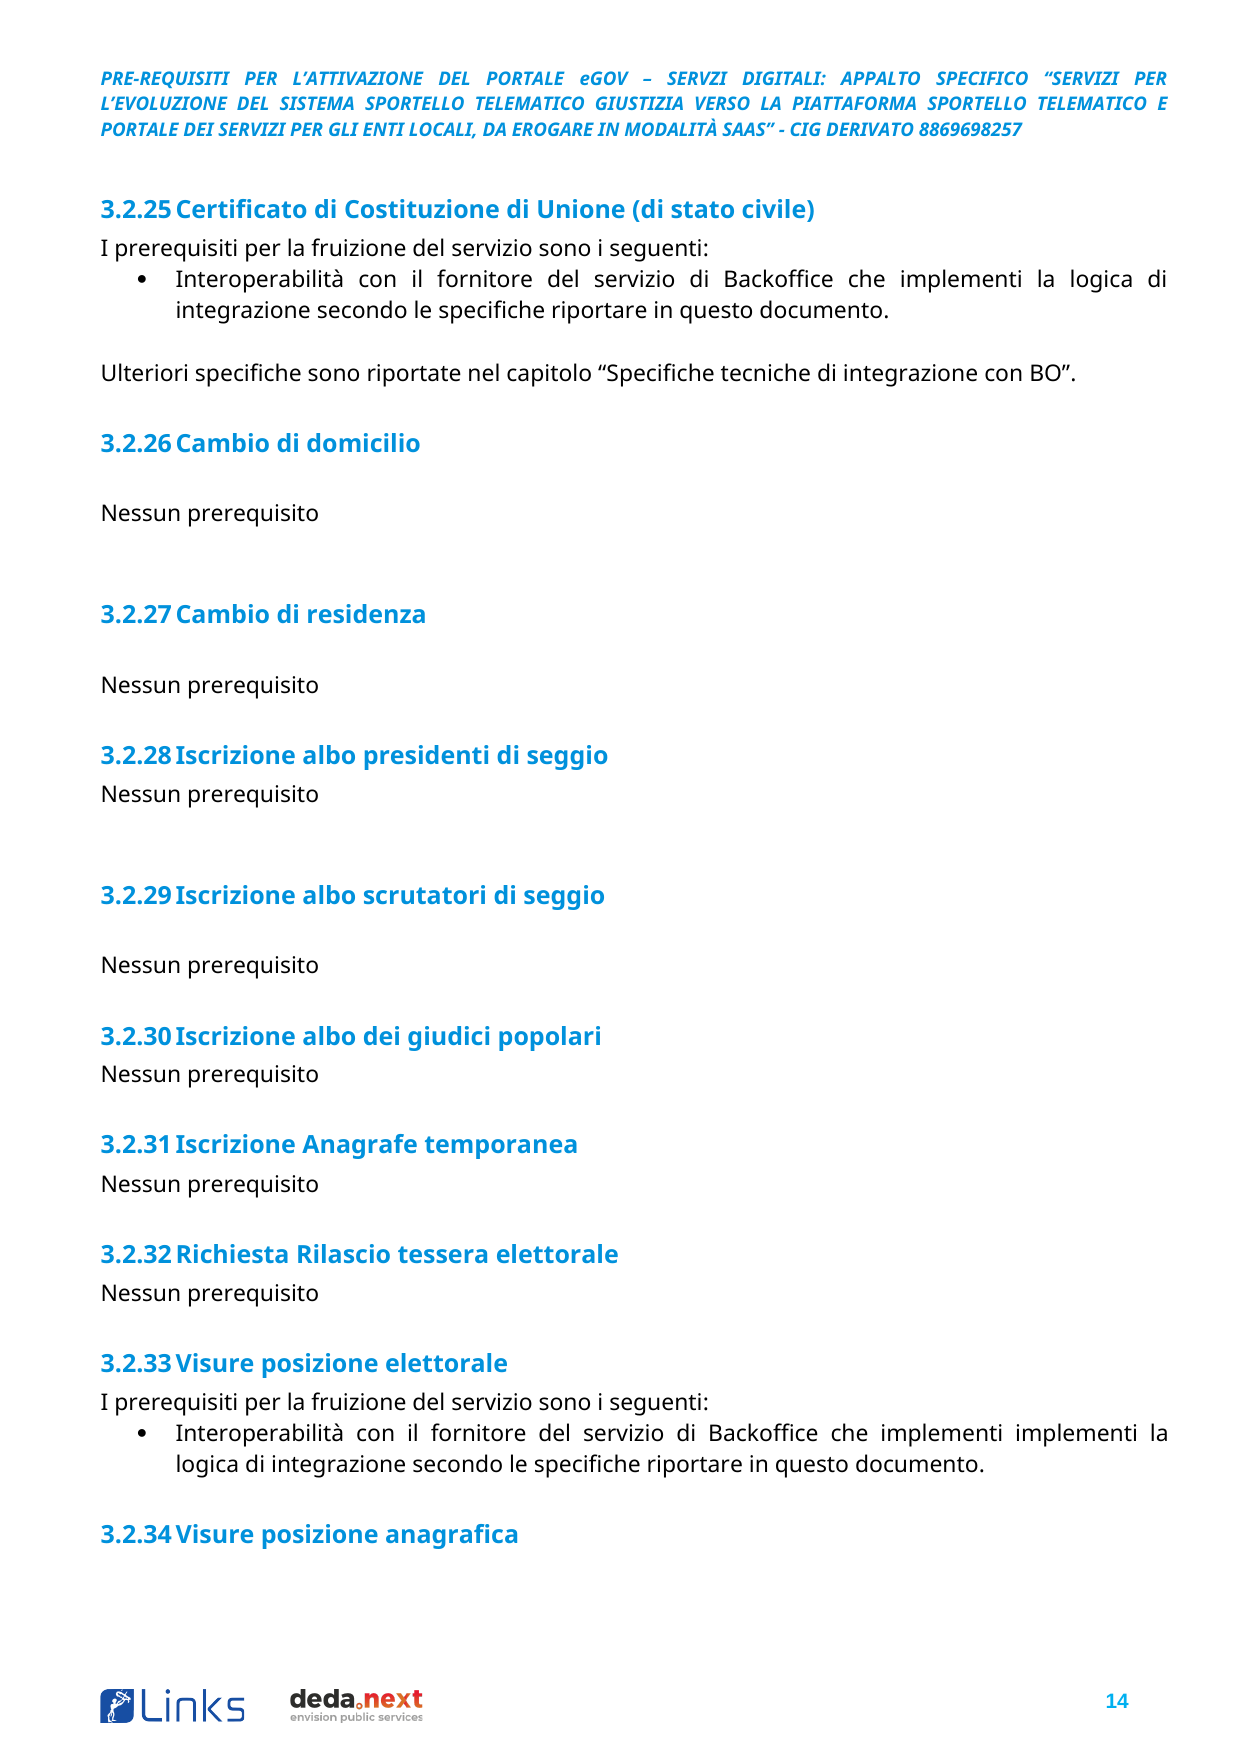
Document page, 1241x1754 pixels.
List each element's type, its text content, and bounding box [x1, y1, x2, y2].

picture [290, 1689, 423, 1723]
text Nessun prerequisito [100, 949, 1169, 981]
subtitle Cambio di domicilio [100, 426, 1169, 460]
subtitle Certificato di Costituzione di Unione (di stato civile) [100, 192, 1169, 226]
subtitle Cambio di residenza [100, 597, 1169, 631]
subtitle Iscrizione Anagrafe temporanea [100, 1127, 1169, 1161]
text Nessun prerequisito [100, 1277, 1169, 1308]
text Nessun prerequisito [100, 1167, 1169, 1199]
text Nessun prerequisito [100, 1058, 1169, 1090]
text I prerequisiti per la fruizione del servizio sono i seguenti: [100, 1386, 1169, 1417]
subtitle Iscrizione albo scrutatori di seggio [100, 878, 1169, 912]
text I prerequisiti per la fruizione del servizio sono i seguenti: [100, 232, 1169, 263]
list Interoperabilità con il fornitore del servizio di Backoffice che implementi implementi la logica di integrazione secondo le specifiche riportare in questo documento. [138, 1417, 1169, 1479]
picture [100, 1689, 245, 1723]
subtitle Visure posizione anagrafica [100, 1517, 1169, 1551]
text Ulteriori specifiche sono riportate nel capitolo “Specifiche tecniche di integrazione con BO”. [100, 357, 1169, 388]
text Nessun prerequisito [100, 778, 1169, 809]
subtitle Visure posizione elettorale [100, 1345, 1169, 1379]
text Nessun prerequisito [100, 669, 1169, 700]
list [138, 263, 1169, 326]
subtitle Iscrizione albo dei giudici popolari [100, 1018, 1169, 1052]
text Nessun prerequisito [100, 497, 1169, 528]
subtitle Iscrizione albo presidenti di seggio [100, 737, 1169, 772]
subtitle Richiesta Rilascio tessera elettorale [100, 1236, 1169, 1270]
